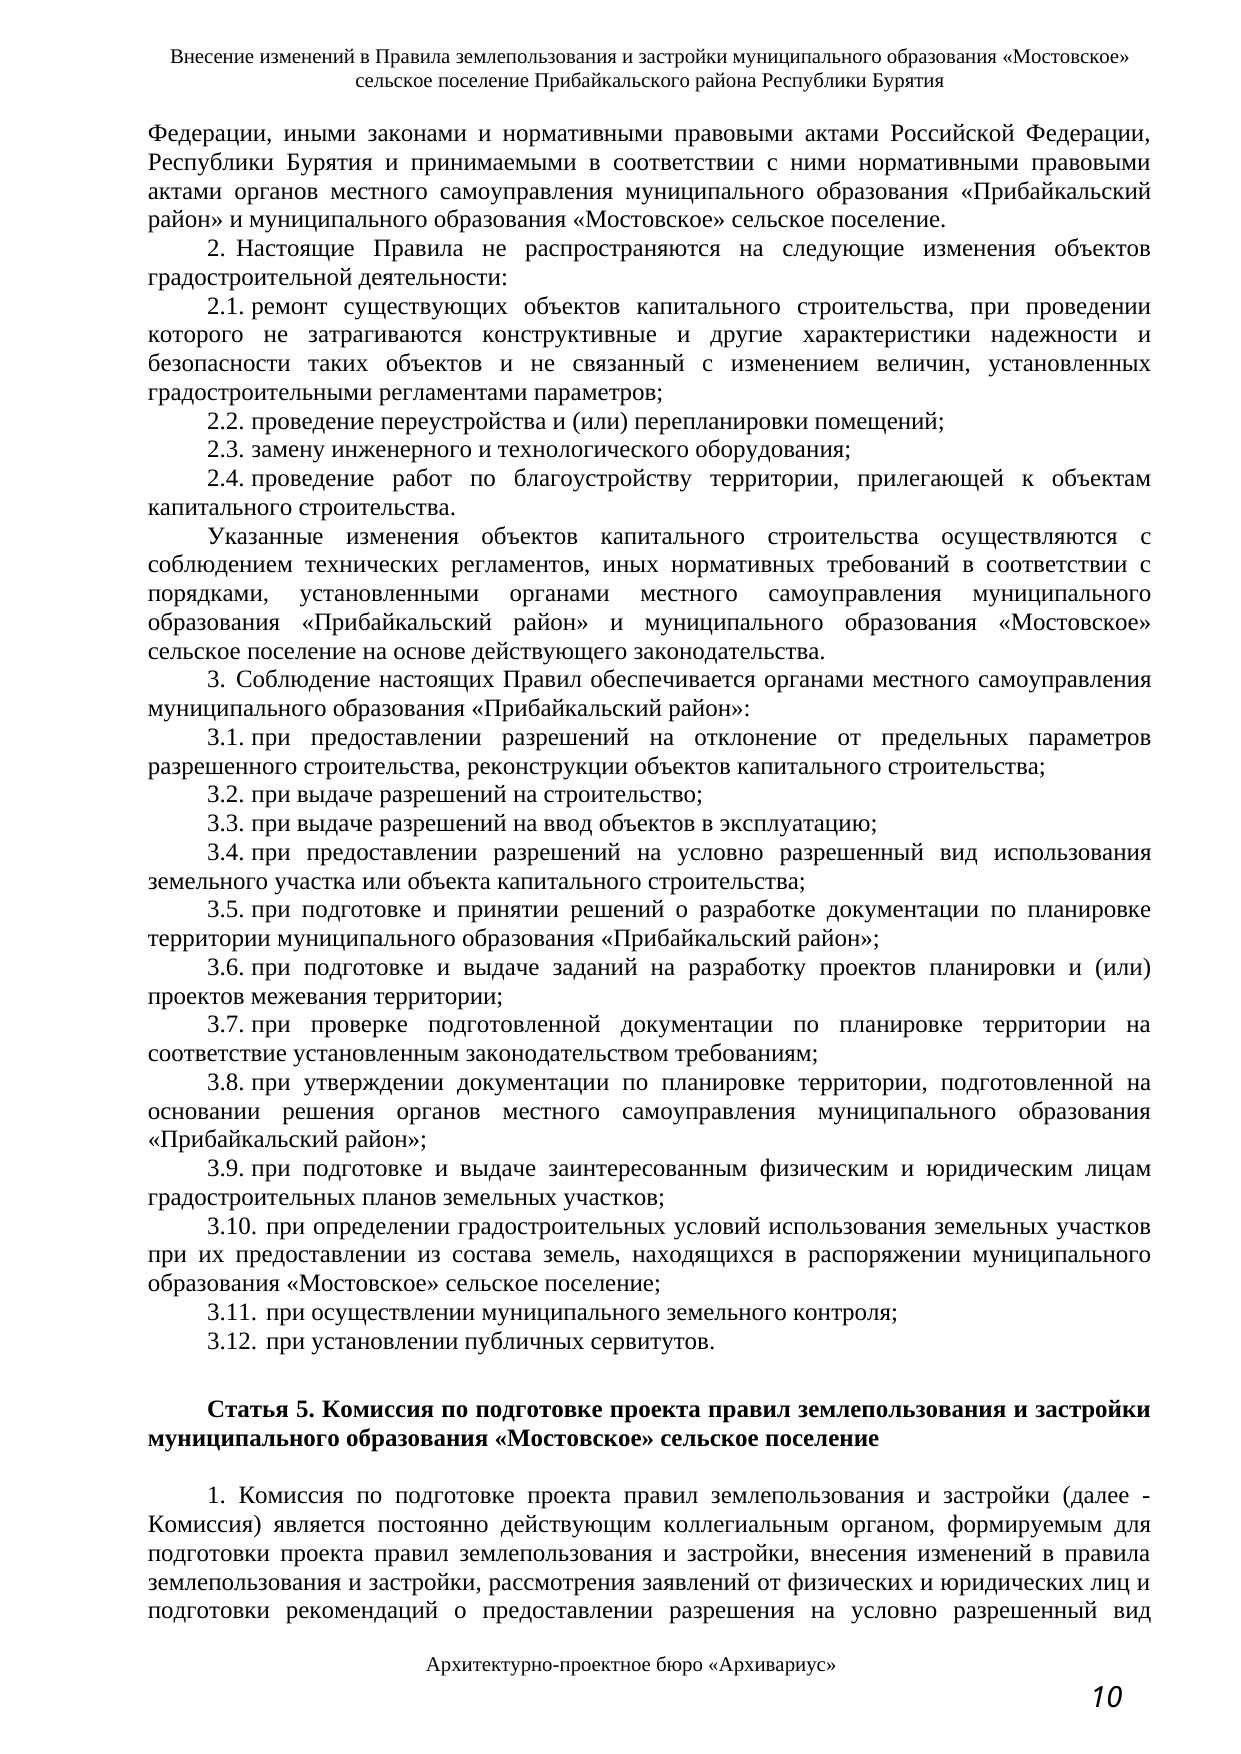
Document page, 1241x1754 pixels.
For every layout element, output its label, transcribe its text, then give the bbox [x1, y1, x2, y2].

list проведение переустройства и (или) перепланировки помещений; [148, 406, 1152, 434]
list при определении градостроительных условий использования земельных участков при их предоставлении из состава земель, находящихся в распоряжении муниципального образования «Мостовское» сельское поселение; [148, 1211, 1152, 1297]
list при осуществлении муниципального земельного контроля; [148, 1297, 1152, 1326]
list замену инженерного и технологического оборудования; [148, 434, 1152, 463]
list Соблюдение настоящих Правил обеспечивается органами местного самоуправления муниципального образования «Прибайкальский район»: [148, 664, 1152, 722]
list при подготовке и выдаче заданий на разработку проектов планировки и (или) проектов межевания территории; [148, 952, 1152, 1009]
text Указанные изменения объектов капитального строительства осуществляются с соблюдением технических регламентов, иных нормативных требований в соответствии с порядками, установленными органами местного самоуправления муниципального образования «Прибайкальский район» и муниципального образования «Мостовское» сельское поселение на основе действующего законодательства. [148, 521, 1152, 664]
list при выдаче разрешений на ввод объектов в эксплуатацию; [148, 808, 1152, 837]
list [148, 118, 1152, 233]
list проведение работ по благоустройству территории, прилегающей к объектам капитального строительства. [148, 463, 1152, 521]
list при подготовке и принятии решений о разработке документации по планировке территории муниципального образования «Прибайкальский район»; [148, 894, 1152, 952]
list при утверждении документации по планировке территории, подготовленной на основании решения органов местного самоуправления муниципального образования «Прибайкальский район»; [148, 1067, 1152, 1153]
list при установлении публичных сервитутов. [148, 1326, 1152, 1354]
list при проверке подготовленной документации по планировке территории на соответствие установленным законодательством требованиям; [148, 1009, 1152, 1067]
list Настоящие Правила не распространяются на следующие изменения объектов градостроительной деятельности: [148, 233, 1152, 291]
text Статья 5. Комиссия по подготовке проекта правил землепользования и застройки муниципального образования «Мостовское» сельское поселение [148, 1394, 1152, 1452]
list при выдаче разрешений на строительство; [148, 779, 1152, 808]
list ремонт существующих объектов капитального строительства, при проведении которого не затрагиваются конструктивные и другие характеристики надежности и безопасности таких объектов и не связанный с изменением величин, установленных градостроительными регламентами параметров; [148, 291, 1152, 406]
list при предоставлении разрешений на условно разрешенный вид использования земельного участка или объекта капитального строительства; [148, 837, 1152, 894]
list при подготовке и выдаче заинтересованным физическим и юридическим лицам градостроительных планов земельных участков; [148, 1153, 1152, 1211]
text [148, 1480, 1152, 1624]
list при предоставлении разрешений на отклонение от предельных параметров разрешенного строительства, реконструкции объектов капитального строительства; [148, 722, 1152, 779]
